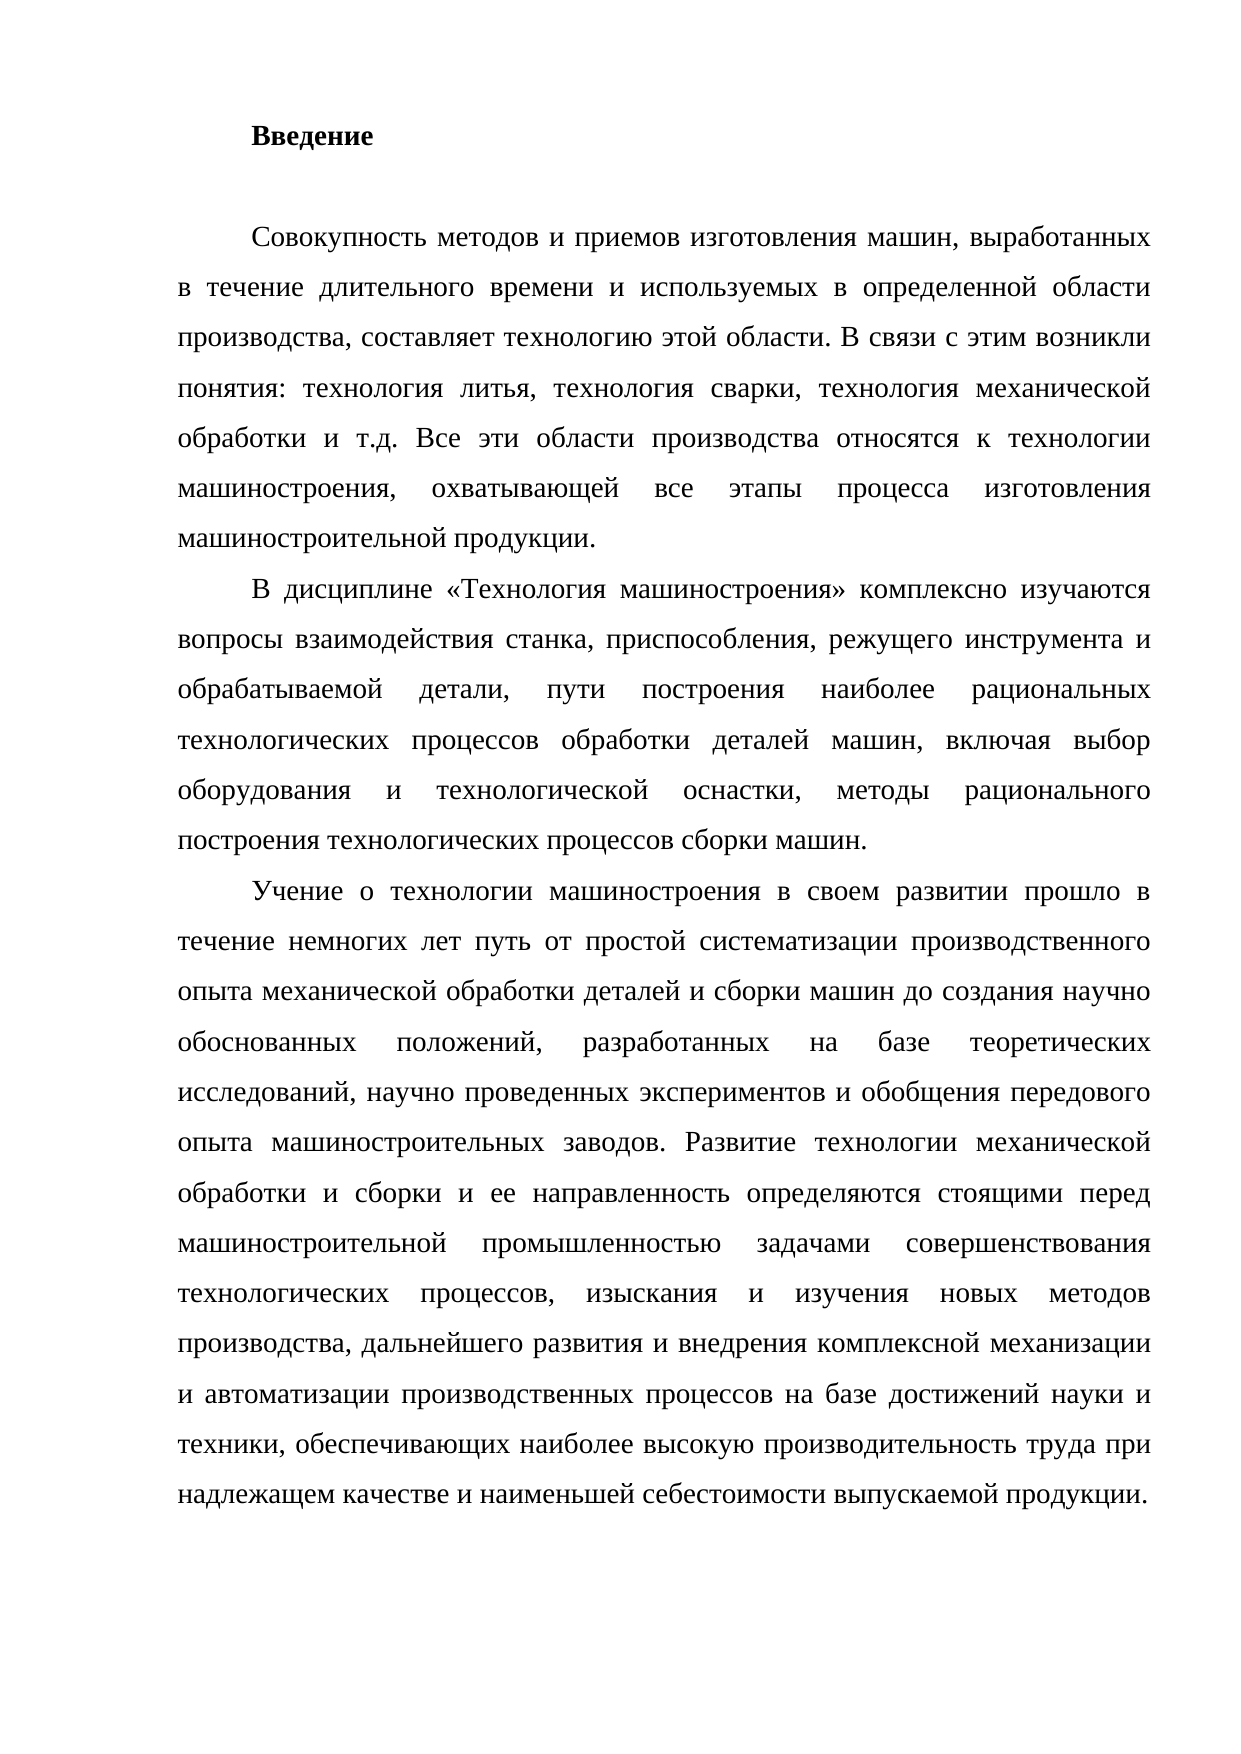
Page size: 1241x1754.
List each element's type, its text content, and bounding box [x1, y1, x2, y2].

text В дисциплине «Технология машиностроения» комплексно изучаются вопросы взаимодействия станка, приспособления, режущего инструмента и обрабатываемой детали, пути построения наиболее рациональных технологических процессов обработки деталей машин, включая выбор оборудования и технологической оснастки, методы рационального построения технологических процессов сборки машин. [177, 571, 1152, 856]
text Введение [177, 118, 1152, 152]
text Учение о технологии машиностроения в своем развитии прошло в течение немногих лет путь от простой систематизации производственного опыта механической обработки деталей и сборки машин до создания научно обоснованных положений, разработанных на базе теоретических исследований, научно проведенных экспериментов и обобщения передового опыта машиностроительных заводов. Развитие технологии механической обработки и сборки и ее направленность определяются стоящими перед машиностроительной промышленностью задачами совершенствования технологических процессов, изыскания и изучения новых методов производства, дальнейшего развития и внедрения комплексной механизации и автоматизации производственных процессов на базе достижений науки и техники, обеспечивающих наиболее высокую производительность труда при надлежащем качестве и наименьшей себестоимости выпускаемой продукции. [177, 873, 1152, 1510]
text Совокупность методов и приемов изготовления машин, выработанных в течение длительного времени и используемых в определенной области производства, составляет технологию этой области. В связи с этим возникли понятия: технология литья, технология сварки, технология механической обработки и т.д. Все эти области производства относятся к технологии машиностроения, охватывающей все этапы процесса изготовления машиностроительной продукции. [177, 219, 1152, 554]
